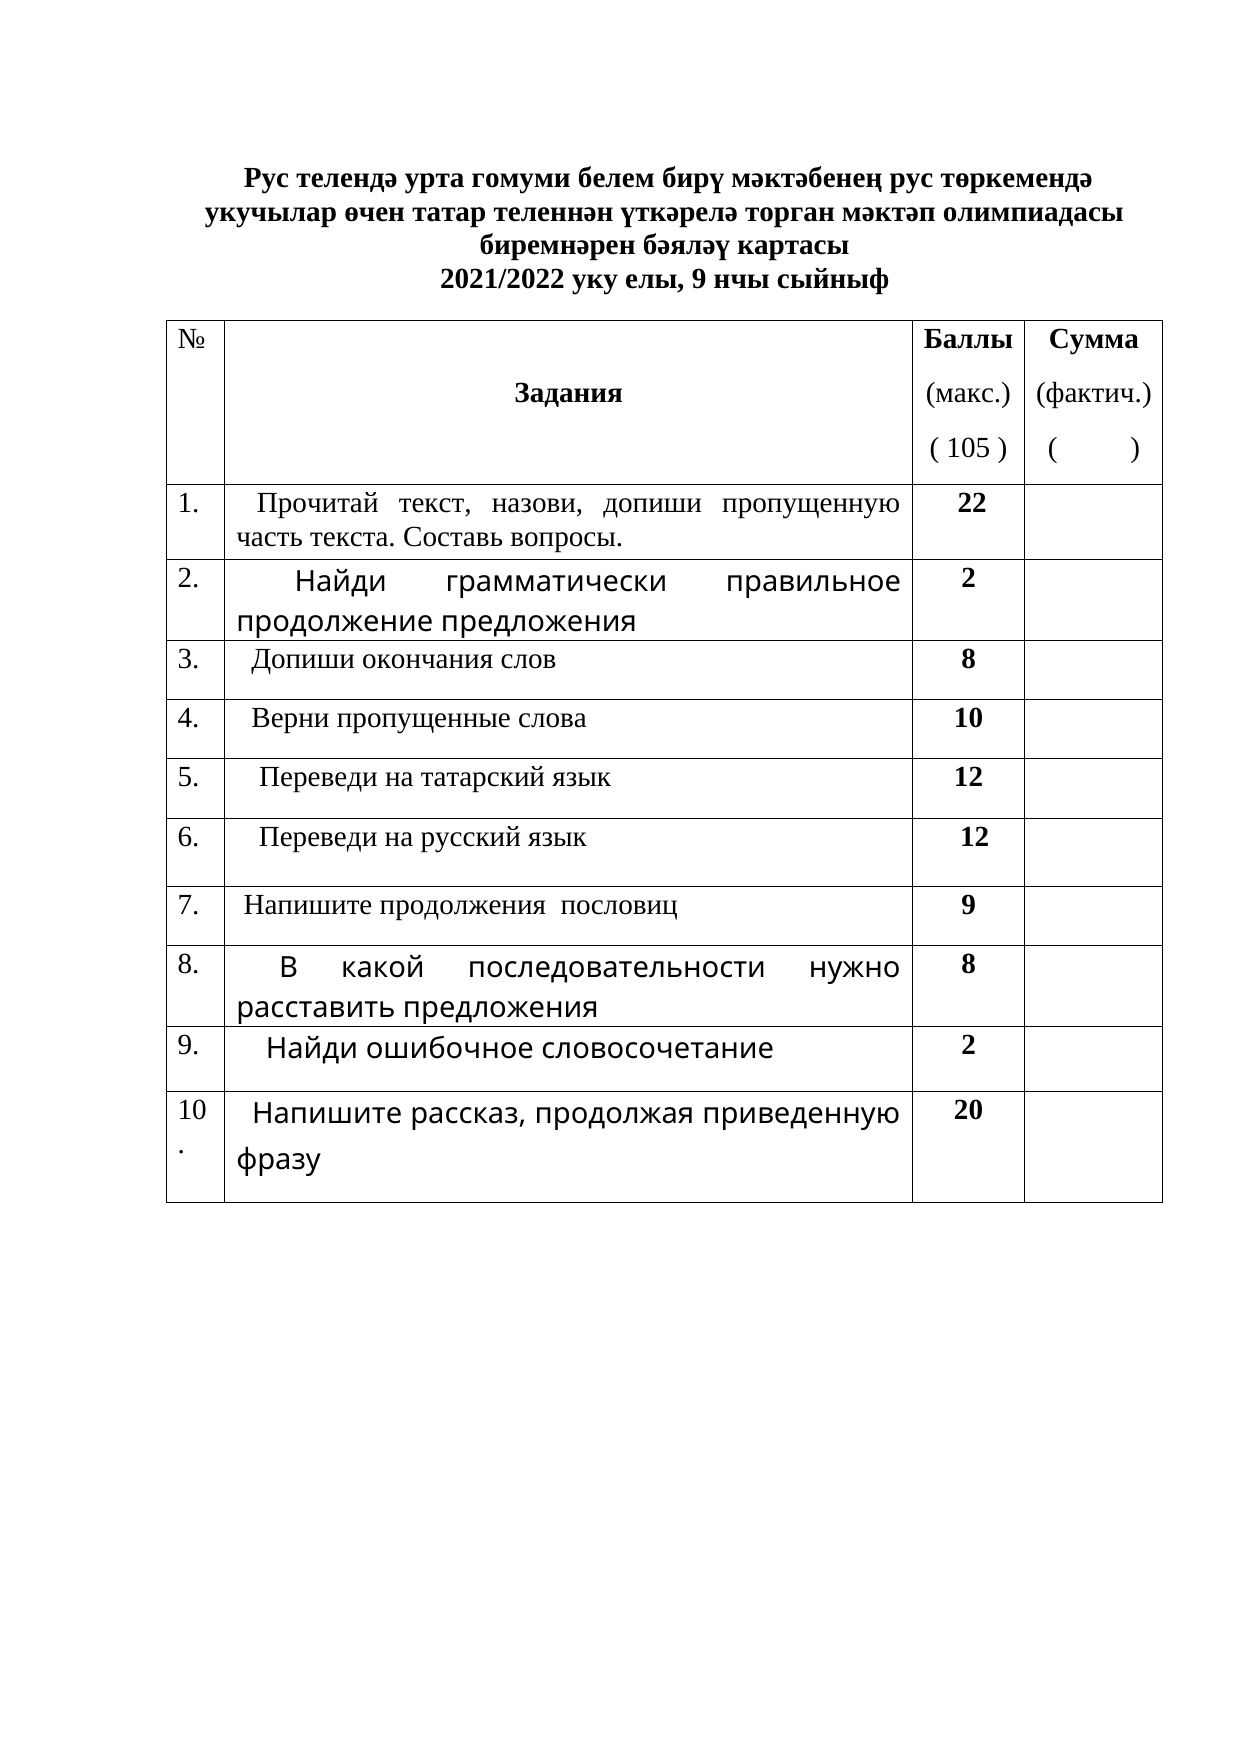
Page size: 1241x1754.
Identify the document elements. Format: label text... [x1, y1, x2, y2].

table_header № [167, 321, 224, 484]
table_cell 5. [167, 759, 224, 818]
table_cell Допиши окончания слов [225, 641, 912, 699]
table_cell 8 [913, 641, 1024, 699]
table_cell [1025, 887, 1162, 945]
table_cell 1. [167, 485, 224, 559]
table_cell 22 [913, 485, 1024, 559]
table_header Задания [225, 321, 912, 484]
table_cell Найди ошибочное словосочетание [225, 1027, 912, 1091]
table_cell [1025, 759, 1162, 818]
table_cell [1025, 560, 1162, 640]
table_cell Переведи на татарский язык [225, 759, 912, 818]
table_cell 10. [167, 1092, 224, 1202]
table_cell 4. [167, 700, 224, 758]
table_cell 12 [913, 759, 1024, 818]
table_cell [1025, 700, 1162, 758]
table_cell 3. [167, 641, 224, 699]
table_cell 9. [167, 1027, 224, 1091]
table_cell [1025, 641, 1162, 699]
table_cell [1025, 946, 1162, 1026]
table_cell [1025, 819, 1162, 886]
table_cell 8. [167, 946, 224, 1026]
table_cell 2 [913, 1027, 1024, 1091]
table_cell 9 [913, 887, 1024, 945]
table_cell 8 [913, 946, 1024, 1026]
table_cell [1025, 1092, 1162, 1202]
table_cell Напишите продолжения пословиц [225, 887, 912, 945]
table_cell 6. [167, 819, 224, 886]
table_cell Найди грамматически правильное продолжение предложения [225, 560, 912, 640]
table_cell [1025, 1027, 1162, 1091]
table_cell 7. [167, 887, 224, 945]
table_cell 20 [913, 1092, 1024, 1202]
table_cell 2 [913, 560, 1024, 640]
text Рус телендә урта гомуми белем бирү мәктәбенең рус төркемендә укучылар өчен татар теленнән үткәрелә торган мәктәп олимпиадасы биремнәрен бәяләү картасы [177, 160, 1152, 261]
table_cell В какой последовательности нужно расставить предложения [225, 946, 912, 1026]
table_cell Прочитай текст, назови, допиши пропущенную часть текста. Составь вопросы. [225, 485, 912, 559]
table_cell Напишите рассказ, продолжая приведенную фразу [225, 1092, 912, 1202]
table_cell [1025, 485, 1162, 559]
table_cell 10 [913, 700, 1024, 758]
table_cell 2. [167, 560, 224, 640]
table_cell Верни пропущенные слова [225, 700, 912, 758]
table_header Сумма (фактич.) ( ) [1025, 321, 1162, 484]
table_cell Переведи на русский язык [225, 819, 912, 886]
text 2021/2022 уку елы, 9 нчы сыйныф [177, 261, 1152, 294]
table_header Баллы (макс.) ( 105 ) [913, 321, 1024, 484]
table_cell 12 [913, 819, 1024, 886]
